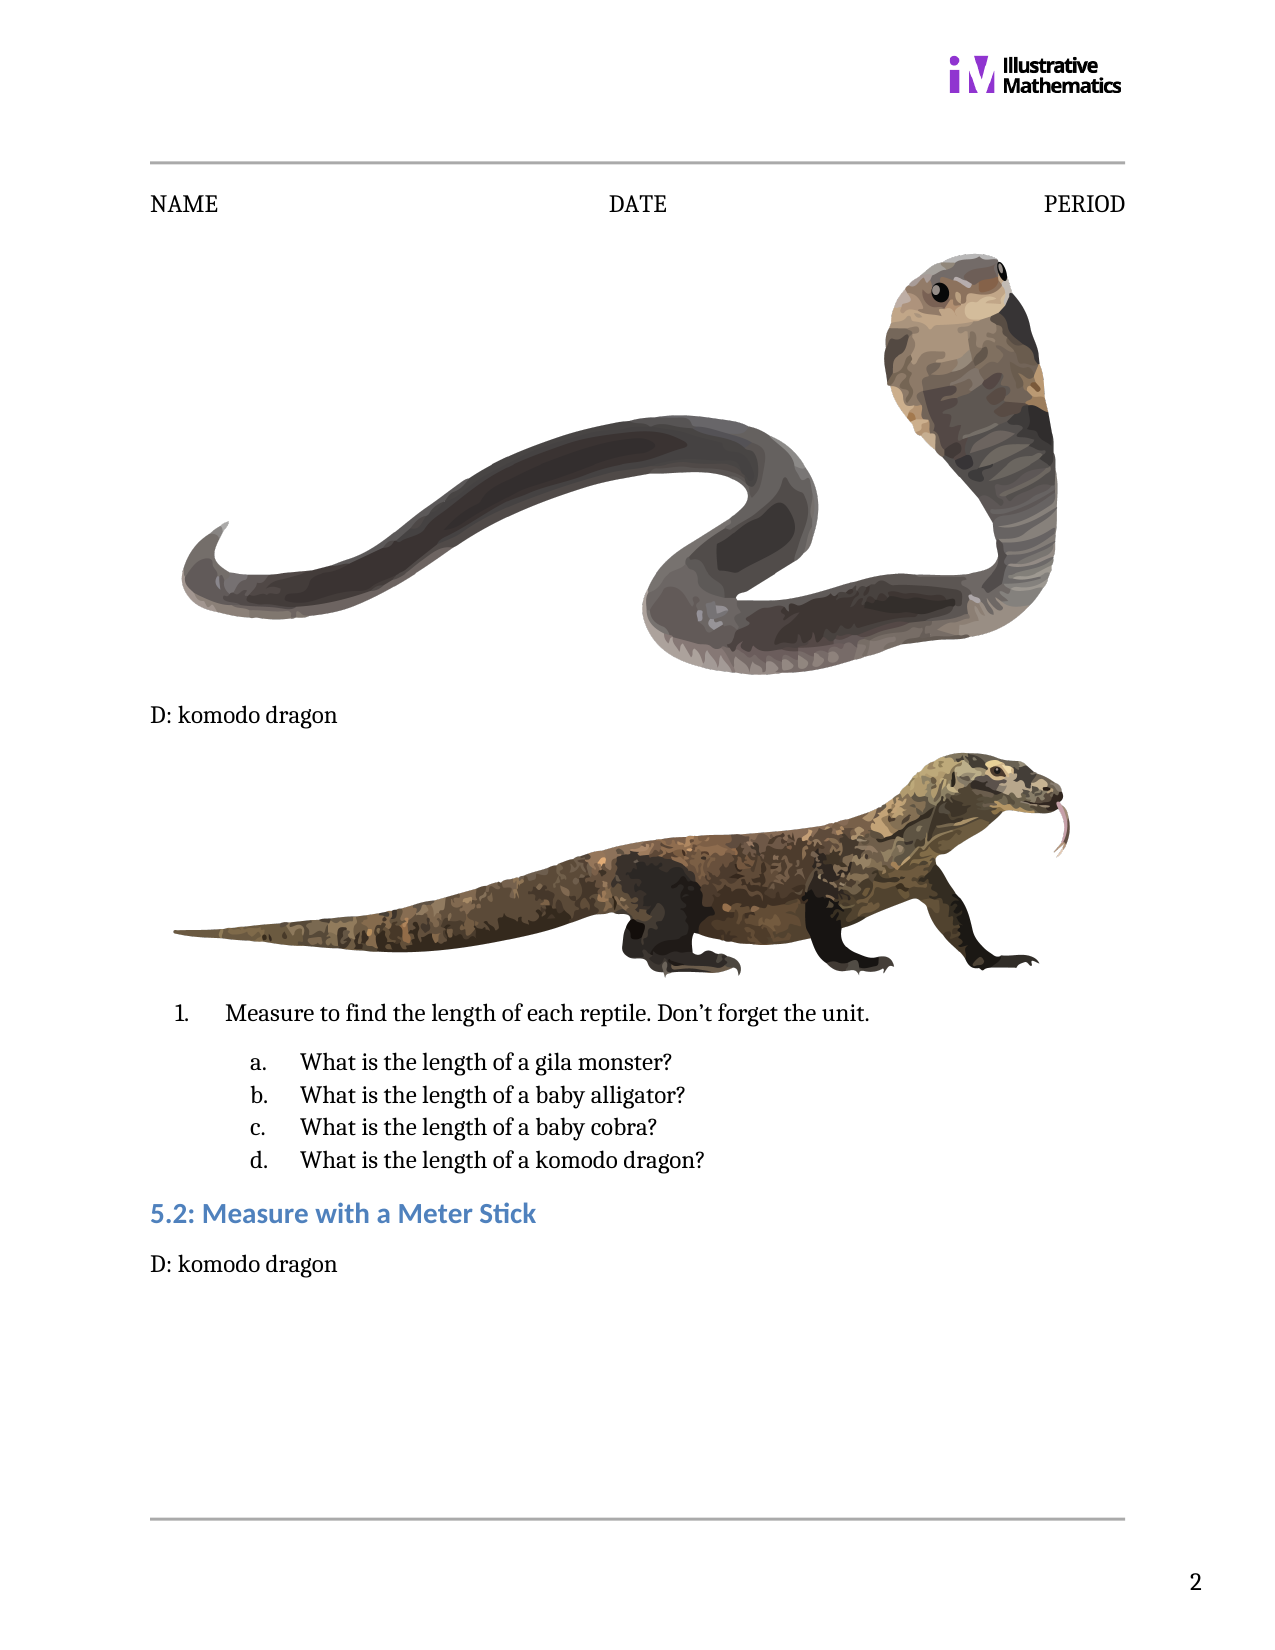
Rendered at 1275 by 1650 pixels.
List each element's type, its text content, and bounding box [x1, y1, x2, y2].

text D: komodo dragon [150, 701, 1125, 729]
list What is the length of a baby cobra? [250, 1113, 1125, 1142]
picture [949, 55, 1121, 93]
text D: komodo dragon [150, 1250, 1125, 1278]
picture [168, 748, 1072, 980]
list What is the length of a gila monster? [250, 1048, 1125, 1077]
list What is the length of a komodo dragon? [250, 1146, 1125, 1174]
list Measure to find the length of each reptile. Don’t forget the unit. [175, 999, 1125, 1027]
subtitle 5.2: Measure with a Meter Stick [150, 1195, 1125, 1231]
list What is the length of a baby alligator? [250, 1081, 1125, 1109]
picture [168, 247, 1072, 682]
